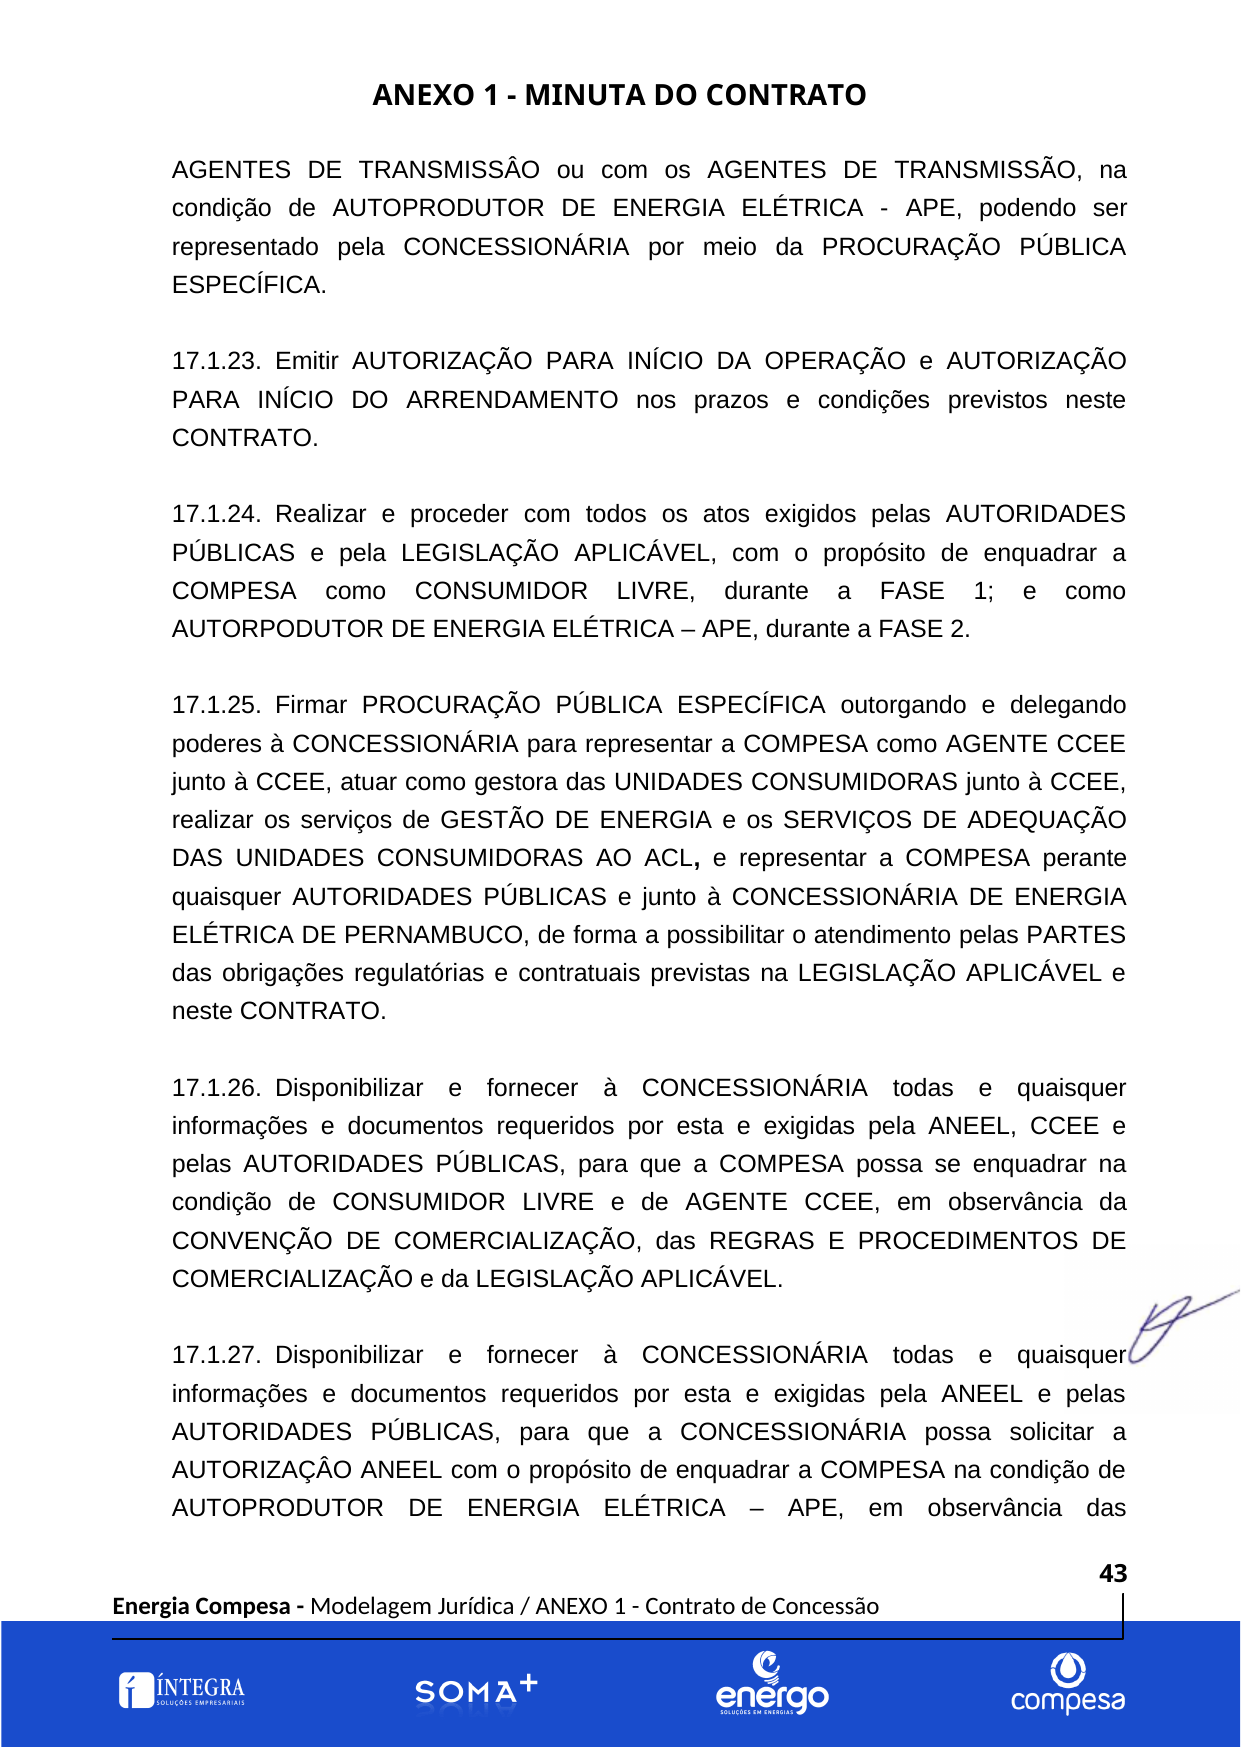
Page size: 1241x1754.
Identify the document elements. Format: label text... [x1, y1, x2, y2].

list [172, 155, 1128, 299]
list Realizar e proceder com todos os atos exigidos pelas AUTORIDADES PÚBLICAS e pela LEGISLAÇÃO APLICÁVEL, com o propósito de enquadrar a COMPESA como CONSUMIDOR LIVRE, durante a FASE 1; e como AUTORPODUTOR DE ENERGIA ELÉTRICA – APE, durante a FASE 2. [172, 499, 1128, 643]
list Disponibilizar e fornecer à CONCESSIONÁRIA todas e quaisquer informações e documentos requeridos por esta e exigidas pela ANEEL, CCEE e pelas AUTORIDADES PÚBLICAS, para que a COMPESA possa se enquadrar na condição de CONSUMIDOR LIVRE e de AGENTE CCEE, em observância da CONVENÇÃO DE COMERCIALIZAÇÃO, das REGRAS E PROCEDIMENTOS DE COMERCIALIZAÇÃO e da LEGISLAÇÃO APLICÁVEL. [172, 1073, 1128, 1293]
list Firmar PROCURAÇÃO PÚBLICA ESPECÍFICA outorgando e delegando poderes à CONCESSIONÁRIA para representar a COMPESA como AGENTE CCEE junto à CCEE, atuar como gestora das UNIDADES CONSUMIDORAS junto à CCEE, realizar os serviços de GESTÃO DE ENERGIA e os SERVIÇOS DE ADEQUAÇÃO DAS UNIDADES CONSUMIDORAS AO ACL, e representar a COMPESA perante quaisquer AUTORIDADES PÚBLICAS e junto à CONCESSIONÁRIA DE ENERGIA ELÉTRICA DE PERNAMBUCO, de forma a possibilitar o atendimento pelas PARTES das obrigações regulatórias e contratuais previstas na LEGISLAÇÃO APLICÁVEL e neste CONTRATO. [172, 690, 1128, 1025]
list Emitir AUTORIZAÇÃO PARA INÍCIO DA OPERAÇÃO e AUTORIZAÇÃO PARA INÍCIO DO ARRENDAMENTO nos prazos e condições previstos neste CONTRATO. [172, 346, 1128, 452]
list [172, 1340, 1128, 1522]
picture [1, 1621, 1241, 1747]
picture [1065, 1245, 1241, 1413]
